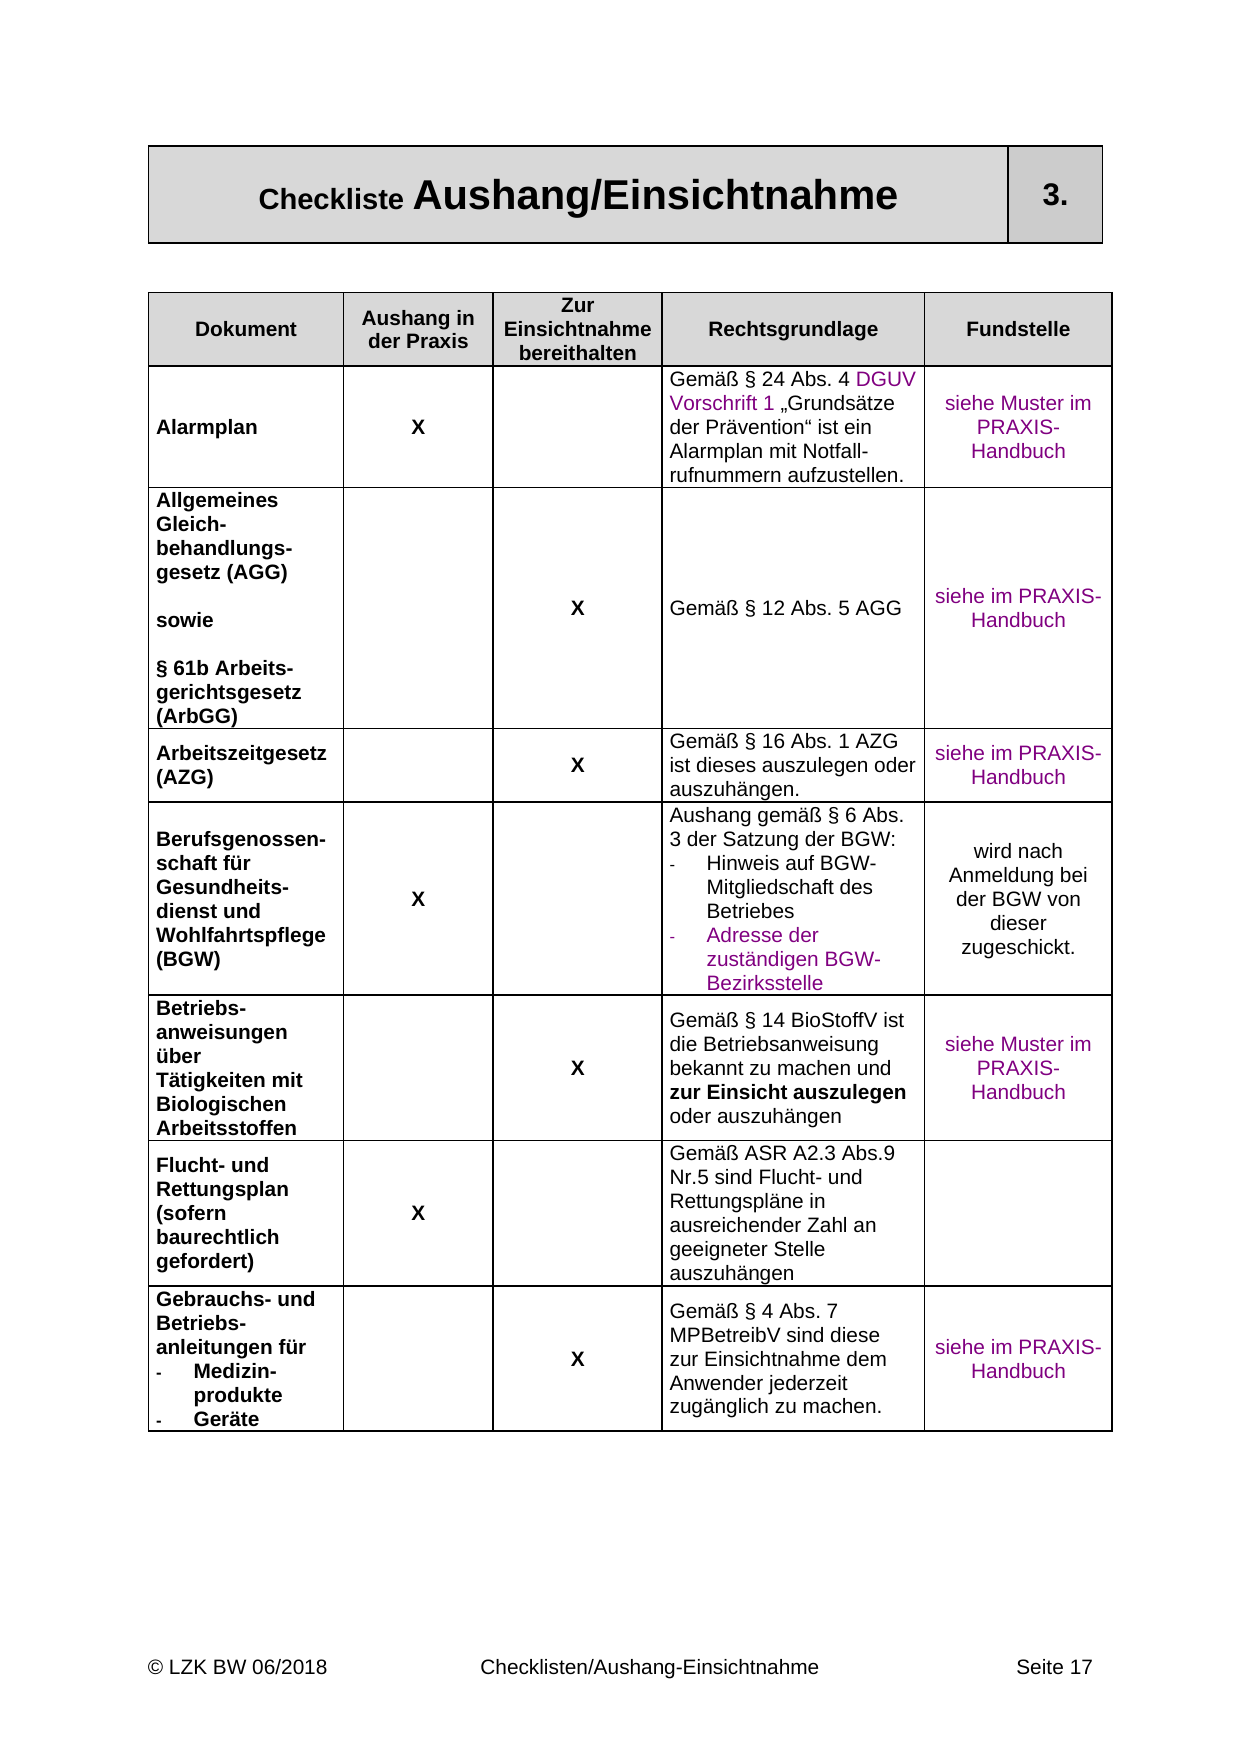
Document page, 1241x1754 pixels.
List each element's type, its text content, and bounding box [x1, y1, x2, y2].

table_cell X [344, 803, 492, 994]
table_cell [494, 367, 661, 487]
table_cell Berufsgenossen-schaft für Gesundheits-dienst und Wohlfahrtspflege (BGW) [149, 803, 343, 994]
table_cell [494, 803, 661, 994]
table_header Fundstelle [925, 293, 1111, 365]
table_cell Arbeitszeitgesetz (AZG) [149, 729, 343, 801]
table_cell Gebrauchs- und Betriebs- anleitungen für Medizinprodukte Geräte [149, 1287, 343, 1430]
table_cell X [494, 996, 661, 1140]
table_cell Alarmplan [149, 367, 343, 487]
table_cell [344, 729, 492, 801]
table_cell X [494, 729, 661, 801]
table_header Dokument [149, 293, 343, 365]
table_cell [344, 1287, 492, 1430]
table_header Rechtsgrundlage [663, 293, 924, 365]
table_cell [344, 488, 492, 728]
table_cell siehe im PRAXIS-Handbuch [925, 1287, 1111, 1430]
table_header Aushang in der Praxis [344, 293, 492, 365]
table_cell [344, 996, 492, 1140]
table_cell Gemäß § 14 BioStoffV ist die Betriebsanweisung bekannt zu machen und zur Einsicht auszulegen oder auszuhängen [663, 996, 924, 1140]
table_cell siehe im PRAXIS-Handbuch [925, 488, 1111, 728]
table_cell siehe Muster im PRAXIS-Handbuch [925, 367, 1111, 487]
table_header Checkliste Aushang/Einsichtnahme [149, 147, 1007, 242]
table_cell Gemäß § 24 Abs. 4 DGUV Vorschrift 1 „Grundsätze der Prävention“ ist ein Alarmplan mit Notfallrufnummern aufzustellen. [663, 367, 924, 487]
table_cell X [494, 488, 661, 728]
table_cell Gemäß § 16 Abs. 1 AZG ist dieses auszulegen oder auszuhängen. [663, 729, 924, 801]
table_cell X [344, 1141, 492, 1285]
table_cell Allgemeines Gleich-behandlungs-gesetz (AGG) sowie § 61b Arbeits-gerichtsgesetz (ArbGG) [149, 488, 343, 728]
table_cell [925, 1141, 1111, 1285]
table_cell siehe im PRAXIS-Handbuch [925, 729, 1111, 801]
table_cell wird nach Anmeldung bei der BGW von dieser zugeschickt. [925, 803, 1111, 994]
table_cell X [494, 1287, 661, 1430]
table_cell Gemäß § 4 Abs. 7 MPBetreibV sind diese zur Einsichtnahme dem Anwender jederzeit zugänglich zu machen. [663, 1287, 924, 1430]
table_cell Flucht- und Rettungsplan (sofern baurechtlich gefordert) [149, 1141, 343, 1285]
table_cell Gemäß § 12 Abs. 5 AGG [663, 488, 924, 728]
table_header Zur Einsichtnahme bereithalten [494, 293, 661, 365]
table_cell Betriebs-anweisungen über Tätigkeiten mit Biologischen Arbeitsstoffen [149, 996, 343, 1140]
table_cell [494, 1141, 661, 1285]
table_header 3. [1009, 147, 1102, 242]
table_cell X [344, 367, 492, 487]
table_cell Aushang gemäß § 6 Abs. 3 der Satzung der BGW: Hinweis auf BGW-Mitgliedschaft des Betriebes Adresse der zuständigen BGW-Bezirksstelle [663, 803, 924, 994]
table_cell Gemäß ASR A2.3 Abs.9 Nr.5 sind Flucht- und Rettungspläne in ausreichender Zahl an geeigneter Stelle auszuhängen [663, 1141, 924, 1285]
table_cell siehe Muster im PRAXIS-Handbuch [925, 996, 1111, 1140]
